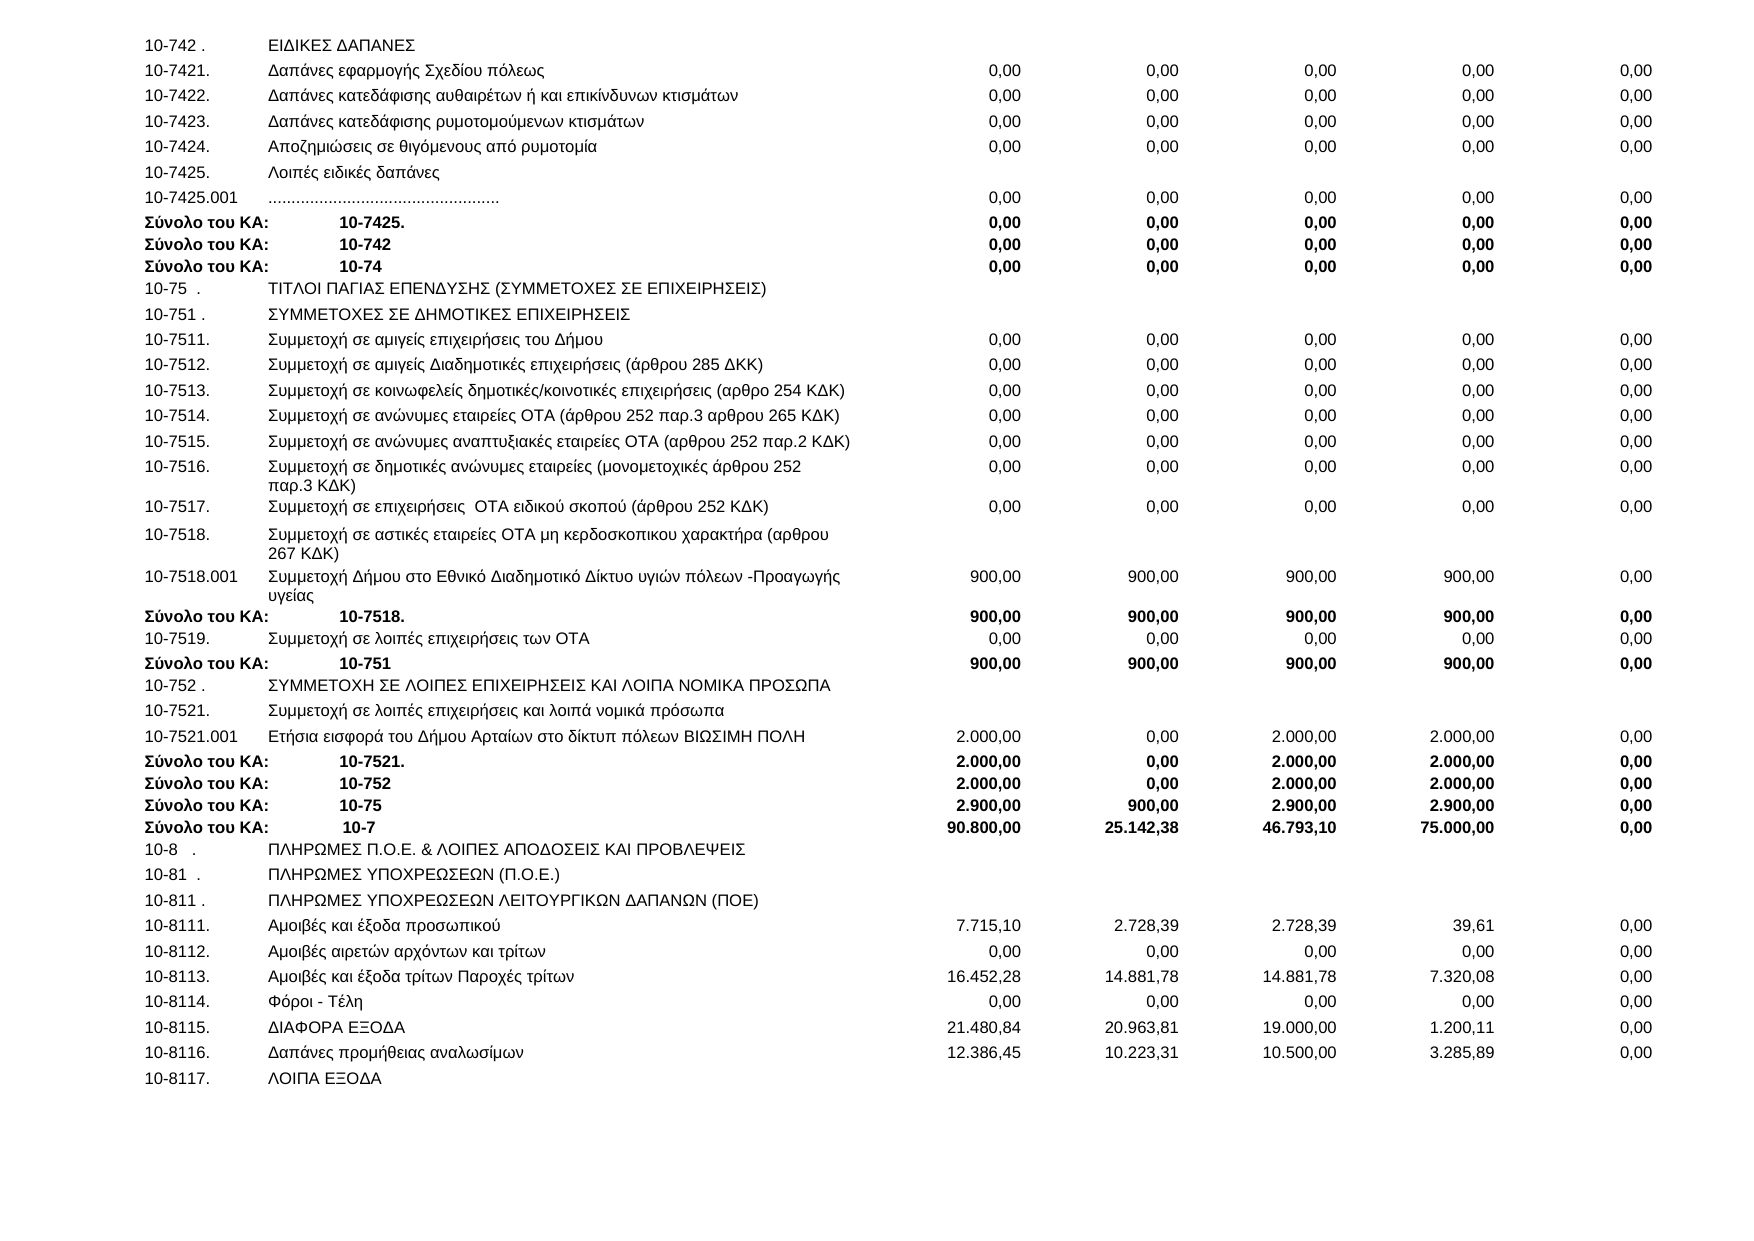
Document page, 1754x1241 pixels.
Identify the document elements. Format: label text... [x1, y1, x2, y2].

text 10-7511. Συμμετοχή σε αμιγείς επιχειρήσεις του Δήμου 0,00 0,00 0,00 0,00 0,00 [32, 330, 1722, 349]
text 10-7513. Συμμετοχή σε κοινωφελείς δημοτικές/κοινοτικές επιχειρήσεις (αρθρο 254 ΚΔΚ) 0,00 0,00 0,00 0,00 0,00 [32, 381, 1722, 400]
text Σύνολο του ΚΑ: 10-751 900,00 900,00 900,00 900,00 0,00 [32, 654, 1722, 673]
text 10-742 . ΕΙΔΙΚΕΣ ΔΑΠΑΝΕΣ [32, 35, 1722, 54]
text Σύνολο του ΚΑ: 10-75 2.900,00 900,00 2.900,00 2.900,00 0,00 [32, 796, 1722, 815]
text Σύνολο του ΚΑ: 10-7521. 2.000,00 0,00 2.000,00 2.000,00 0,00 [32, 752, 1722, 771]
text 10-7512. Συμμετοχή σε αμιγείς Διαδημοτικές επιχειρήσεις (άρθρου 285 ΔΚΚ) 0,00 0,00 0,00 0,00 0,00 [32, 355, 1722, 374]
text 10-8115. ΔΙΑΦΟΡΑ ΕΞΟΔΑ 21.480,84 20.963,81 19.000,00 1.200,11 0,00 [32, 1018, 1722, 1037]
text 10-8112. Αμοιβές αιρετών αρχόντων και τρίτων 0,00 0,00 0,00 0,00 0,00 [32, 941, 1722, 961]
text 10-752 . ΣΥΜΜΕΤΟΧΗ ΣΕ ΛΟΙΠΕΣ ΕΠΙΧΕΙΡΗΣΕΙΣ ΚΑΙ ΛΟΙΠΑ ΝΟΜΙΚΑ ΠΡΟΣΩΠΑ [32, 676, 1722, 695]
text 10-75 . ΤΙΤΛΟΙ ΠΑΓΙΑΣ ΕΠΕΝΔΥΣΗΣ (ΣΥΜΜΕΤΟΧΕΣ ΣΕ ΕΠΙΧΕΙΡΗΣΕΙΣ) [32, 279, 1722, 298]
text 10-8114. Φόροι - Τέλη 0,00 0,00 0,00 0,00 0,00 [32, 992, 1722, 1011]
text παρ.3 ΚΔΚ) [32, 476, 1722, 495]
text 10-7519. Συμμετοχή σε λοιπές επιχειρήσεις των ΟΤΑ 0,00 0,00 0,00 0,00 0,00 [32, 628, 1722, 648]
text Σύνολο του ΚΑ: 10-74 0,00 0,00 0,00 0,00 0,00 [32, 257, 1722, 276]
text Σύνολο του ΚΑ: 10-7 90.800,00 25.142,38 46.793,10 75.000,00 0,00 [32, 818, 1722, 837]
text 267 ΚΔΚ) [32, 544, 1722, 563]
text 10-7518. Συμμετοχή σε αστικές εταιρείες ΟΤΑ μη κερδοσκοπικου χαρακτήρα (αρθρου [32, 525, 1722, 544]
text 10-7518.001 Συμμετοχή Δήμου στο Εθνικό Διαδημοτικό Δίκτυο υγιών πόλεων -Προαγωγής 900,00 900,00 900,00 900,00 0,00 [32, 566, 1722, 586]
text Σύνολο του ΚΑ: 10-7425. 0,00 0,00 0,00 0,00 0,00 [32, 213, 1722, 232]
text 10-7516. Συμμετοχή σε δημοτικές ανώνυμες εταιρείες (μονομετοχικές άρθρου 252 0,00 0,00 0,00 0,00 0,00 [32, 457, 1722, 476]
text 10-8117. ΛΟΙΠΑ ΕΞΟΔΑ [32, 1068, 1722, 1088]
text 10-7515. Συμμετοχή σε ανώνυμες αναπτυξιακές εταιρείες ΟΤΑ (αρθρου 252 παρ.2 ΚΔΚ) 0,00 0,00 0,00 0,00 0,00 [32, 431, 1722, 451]
text 10-7521. Συμμετοχή σε λοιπές επιχειρήσεις και λοιπά νομικά πρόσωπα [32, 701, 1722, 720]
text Σύνολο του ΚΑ: 10-752 2.000,00 0,00 2.000,00 2.000,00 0,00 [32, 774, 1722, 793]
text 10-7425.001 .................................................. 0,00 0,00 0,00 0,00 0,00 [32, 188, 1722, 207]
text 10-7425. Λοιπές ειδικές δαπάνες [32, 162, 1722, 182]
text 10-811 . ΠΛΗΡΩΜΕΣ ΥΠΟΧΡΕΩΣΕΩΝ ΛΕΙΤΟΥΡΓΙΚΩΝ ΔΑΠΑΝΩΝ (ΠΟΕ) [32, 891, 1722, 910]
text 10-8113. Αμοιβές και έξοδα τρίτων Παροχές τρίτων 16.452,28 14.881,78 14.881,78 7.320,08 0,00 [32, 967, 1722, 986]
text 10-81 . ΠΛΗΡΩΜΕΣ ΥΠΟΧΡΕΩΣΕΩΝ (Π.Ο.Ε.) [32, 865, 1722, 884]
text 10-751 . ΣΥΜΜΕΤΟΧΕΣ ΣΕ ΔΗΜΟΤΙΚΕΣ ΕΠΙΧΕΙΡΗΣΕΙΣ [32, 304, 1722, 323]
text 10-7422. Δαπάνες κατεδάφισης αυθαιρέτων ή και επικίνδυνων κτισμάτων 0,00 0,00 0,00 0,00 0,00 [32, 86, 1722, 105]
text 10-8116. Δαπάνες προμήθειας αναλωσίμων 12.386,45 10.223,31 10.500,00 3.285,89 0,00 [32, 1043, 1722, 1062]
text υγείας [32, 586, 1722, 605]
text 10-7514. Συμμετοχή σε ανώνυμες εταιρείες ΟΤΑ (άρθρου 252 παρ.3 αρθρου 265 ΚΔΚ) 0,00 0,00 0,00 0,00 0,00 [32, 406, 1722, 425]
text Σύνολο του ΚΑ: 10-742 0,00 0,00 0,00 0,00 0,00 [32, 235, 1722, 254]
text 10-7517. Συμμετοχή σε επιχειρήσεις ΟΤΑ ειδικού σκοπού (άρθρου 252 ΚΔΚ) 0,00 0,00 0,00 0,00 0,00 [32, 497, 1722, 516]
text 10-7424. Αποζημιώσεις σε θιγόμενους από ρυμοτομία 0,00 0,00 0,00 0,00 0,00 [32, 137, 1722, 156]
text Σύνολο του ΚΑ: 10-7518. 900,00 900,00 900,00 900,00 0,00 [32, 607, 1722, 626]
text 10-8111. Αμοιβές και έξοδα προσωπικού 7.715,10 2.728,39 2.728,39 39,61 0,00 [32, 916, 1722, 935]
text 10-7521.001 Ετήσια εισφορά του Δήμου Αρταίων στο δίκτυπ πόλεων ΒΙΩΣΙΜΗ ΠΟΛΗ 2.000,00 0,00 2.000,00 2.000,00 0,00 [32, 727, 1722, 746]
text 10-7421. Δαπάνες εφαρμογής Σχεδίου πόλεως 0,00 0,00 0,00 0,00 0,00 [32, 61, 1722, 80]
text 10-7423. Δαπάνες κατεδάφισης ρυμοτομούμενων κτισμάτων 0,00 0,00 0,00 0,00 0,00 [32, 112, 1722, 131]
text 10-8 . ΠΛΗΡΩΜΕΣ Π.Ο.Ε. & ΛΟΙΠΕΣ ΑΠΟΔΟΣΕΙΣ ΚΑΙ ΠΡΟΒΛΕΨΕΙΣ [32, 840, 1722, 859]
